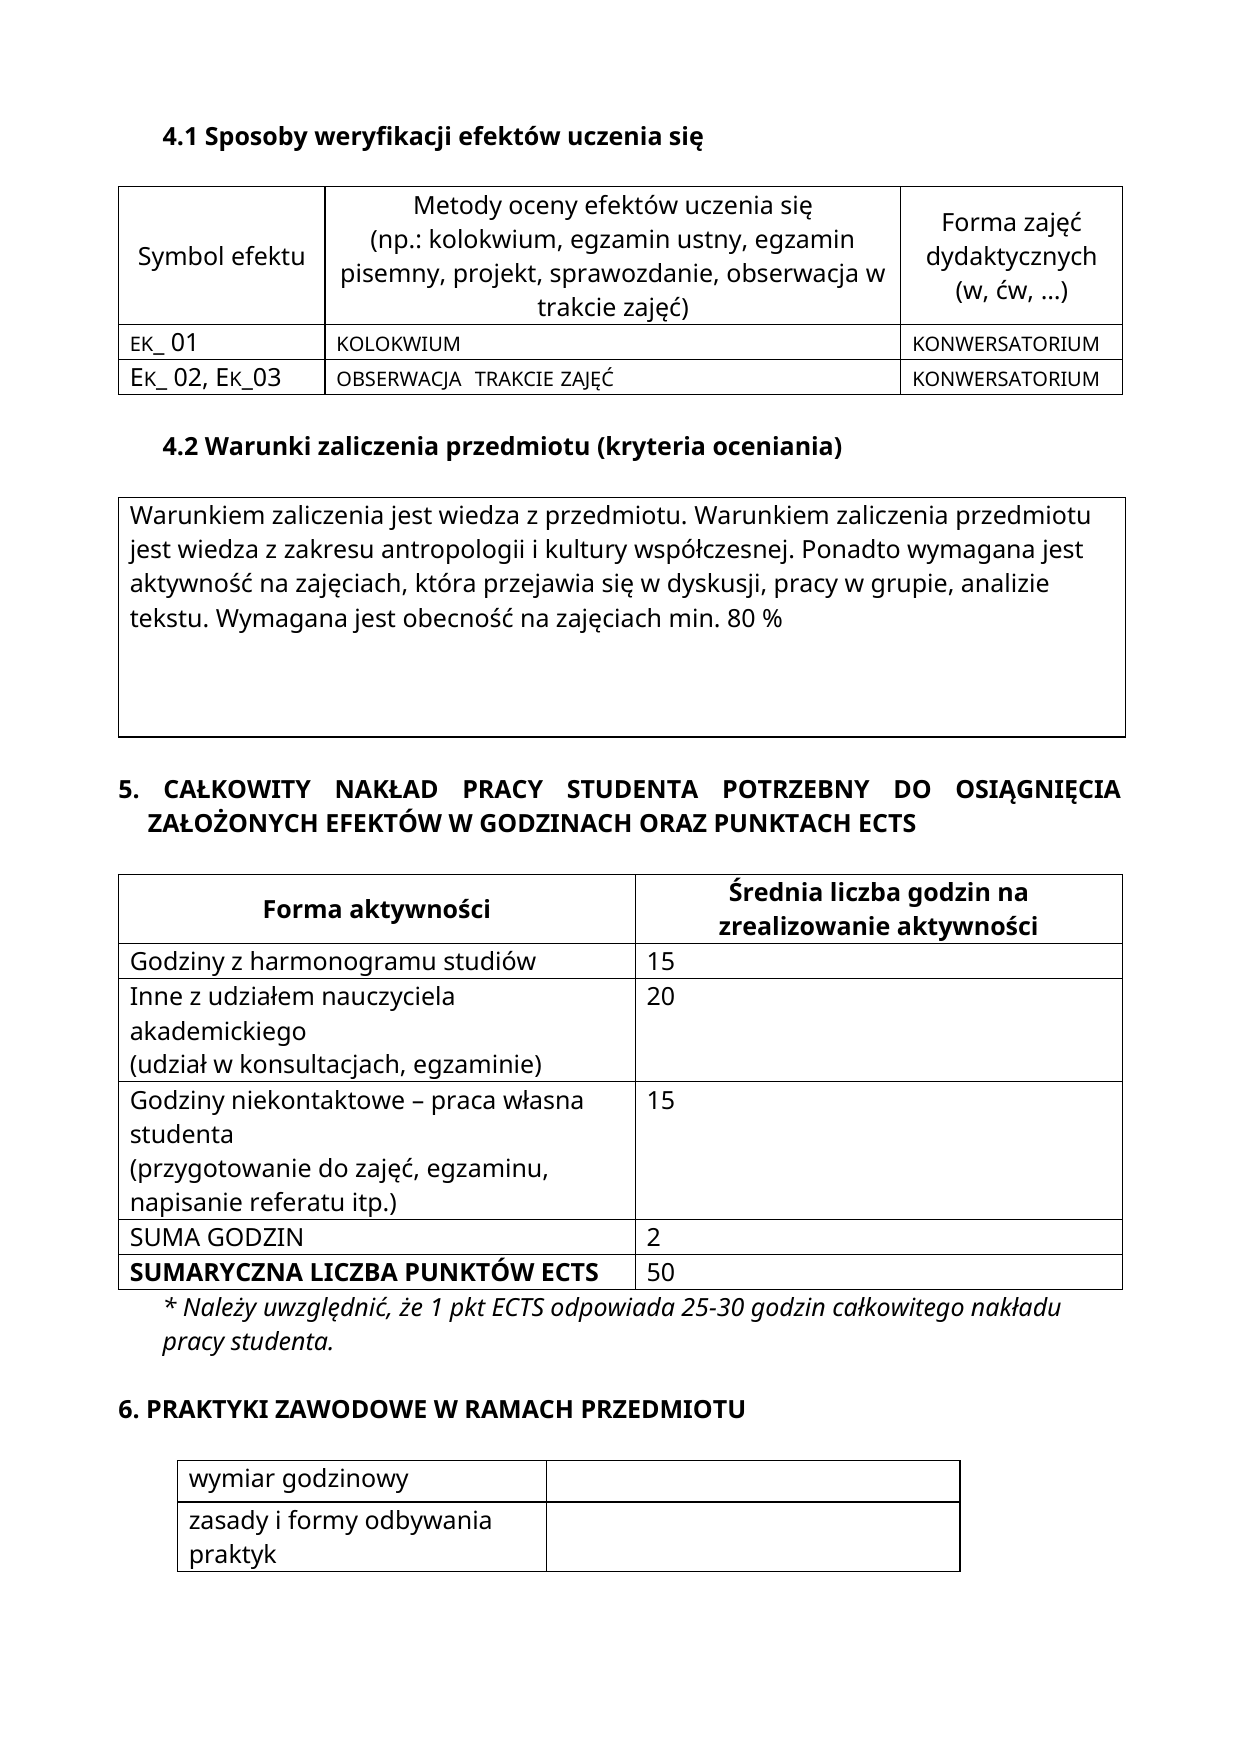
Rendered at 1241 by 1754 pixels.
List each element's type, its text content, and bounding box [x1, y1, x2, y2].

table_cell ek_ 01 [119, 325, 324, 359]
table_cell [547, 1503, 959, 1571]
table_header Symbol efektu [119, 187, 324, 323]
table_cell Godziny niekontaktowe – praca własna studenta (przygotowanie do zajęć, egzaminu, napisanie referatu itp.) [119, 1082, 635, 1218]
text 6. PRAKTYKI ZAWODOWE W RAMACH PRZEDMIOTU [118, 1392, 1122, 1426]
table_header [547, 1461, 959, 1501]
table_cell zasady i formy odbywania praktyk [178, 1503, 546, 1571]
table_cell Ek_ 02, Ek_03 [119, 360, 324, 394]
table_cell Godziny z harmonogramu studiów [119, 944, 635, 978]
table_cell kolokwium [326, 325, 900, 359]
table_header Warunkiem zaliczenia jest wiedza z przedmiotu. Warunkiem zaliczenia przedmiotu jest wiedza z zakresu antropologii i kultury współczesnej. Ponadto wymagana jest aktywność na zajęciach, która przejawia się w dyskusji, pracy w grupie, analizie tekstu. Wymagana jest obecność na zajęciach min. 80 % [119, 498, 1125, 736]
table_cell 15 [636, 1082, 1122, 1218]
table_cell konwersatorium [901, 360, 1122, 394]
table_cell konwersatorium [901, 325, 1122, 359]
table_cell Inne z udziałem nauczyciela akademickiego (udział w konsultacjach, egzaminie) [119, 979, 635, 1081]
table_header wymiar godzinowy [178, 1461, 546, 1501]
text * Należy uwzględnić, że 1 pkt ECTS odpowiada 25-30 godzin całkowitego nakładu pracy studenta. [162, 1290, 1122, 1358]
table_cell 20 [636, 979, 1122, 1081]
text 4.1 Sposoby weryfikacji efektów uczenia się [162, 118, 1122, 152]
text 5. CAŁKOWITY NAKŁAD PRACY STUDENTA POTRZEBNY DO OSIĄGNIĘCIA ZAŁOŻONYCH EFEKTÓW W GODZINACH ORAZ PUNKTACH ECTS [118, 772, 1122, 840]
table_cell obserwacja trakcie zajęć [326, 360, 900, 394]
table_cell 15 [636, 944, 1122, 978]
table_header Średnia liczba godzin na zrealizowanie aktywności [636, 875, 1122, 943]
table_cell 2 [636, 1220, 1122, 1254]
table_header Forma zajęć dydaktycznych (w, ćw, …) [901, 187, 1122, 323]
table_cell 50 [636, 1255, 1122, 1289]
table_cell SUMA GODZIN [119, 1220, 635, 1254]
table_header Metody oceny efektów uczenia się (np.: kolokwium, egzamin ustny, egzamin pisemny, projekt, sprawozdanie, obserwacja w trakcie zajęć) [326, 187, 900, 323]
table_cell SUMARYCZNA LICZBA PUNKTÓW ECTS [119, 1255, 635, 1289]
table_header Forma aktywności [119, 875, 635, 943]
text 4.2 Warunki zaliczenia przedmiotu (kryteria oceniania) [162, 429, 1122, 463]
